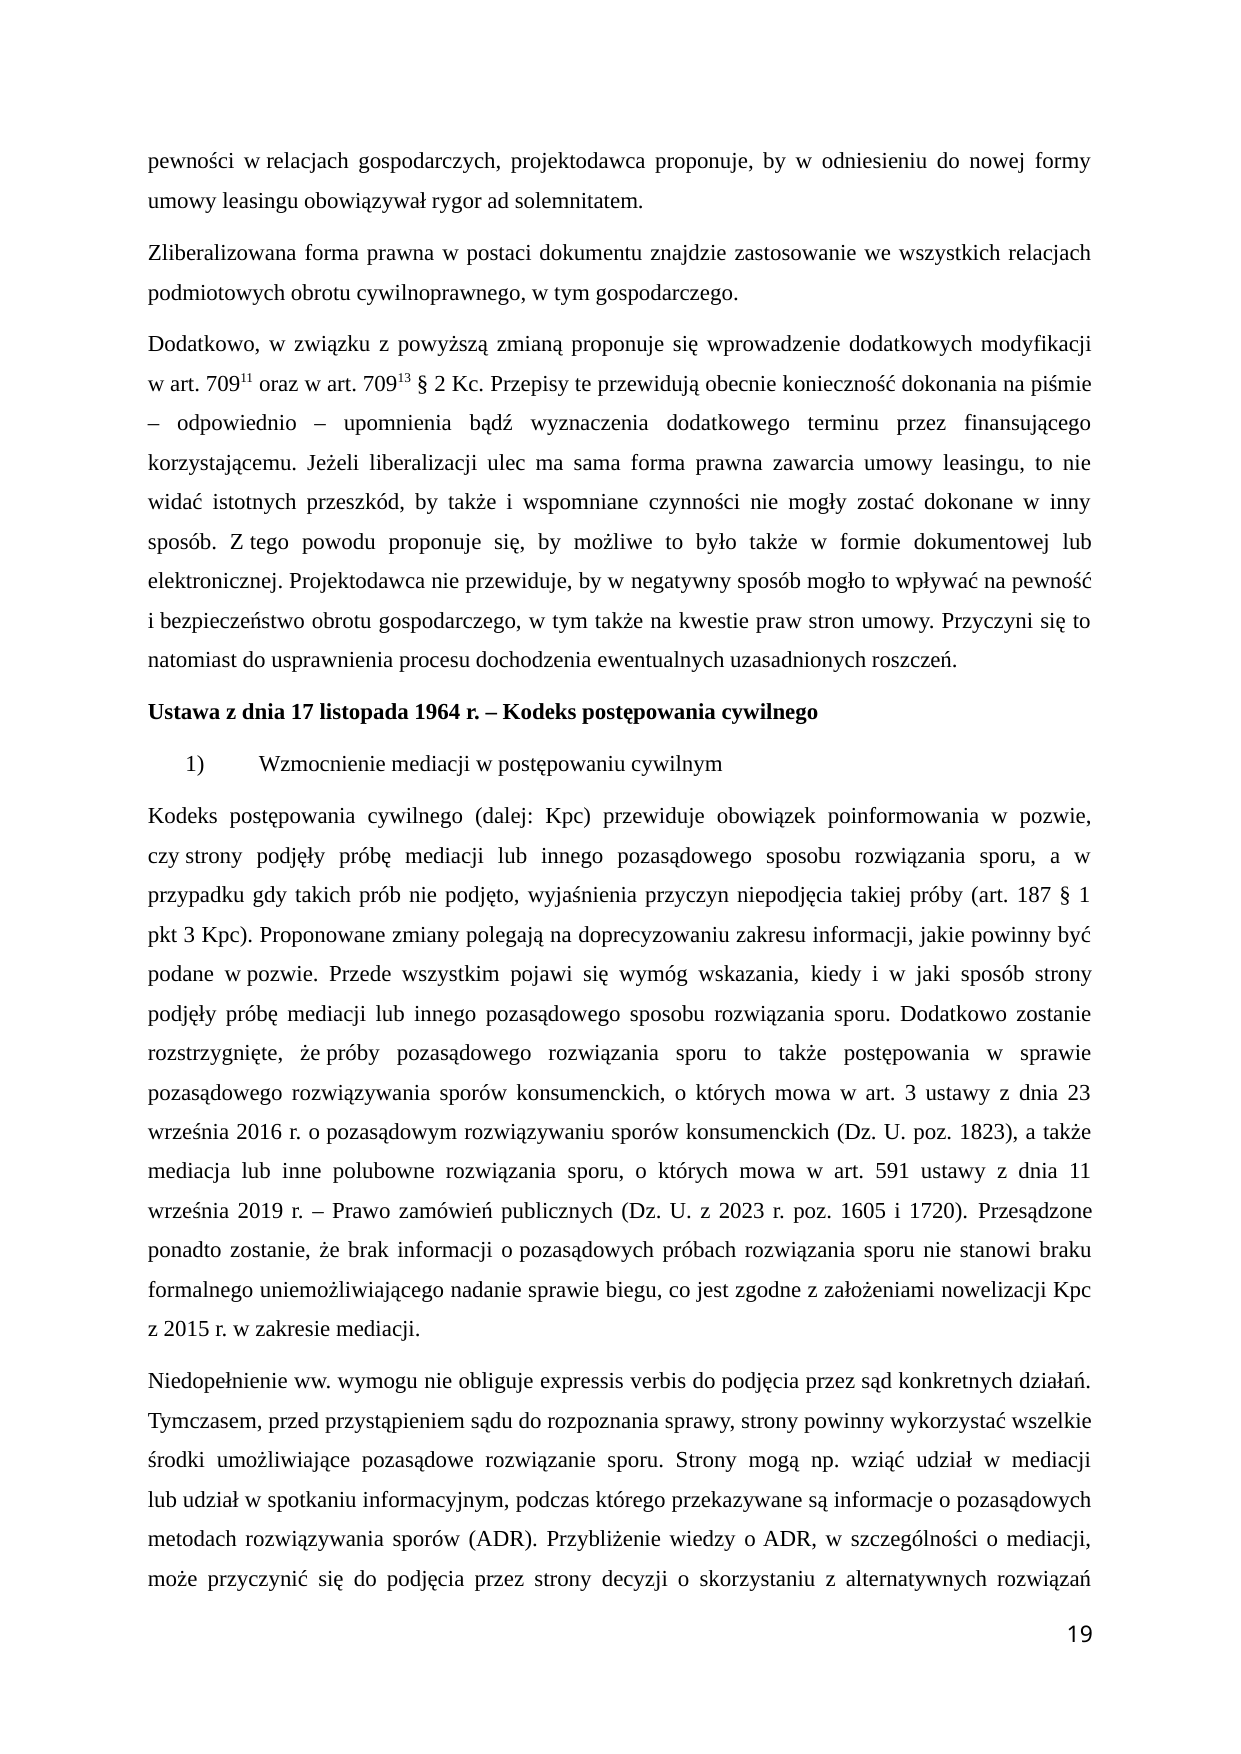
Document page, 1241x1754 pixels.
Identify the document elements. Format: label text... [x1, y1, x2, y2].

text Zliberalizowana forma prawna w postaci dokumentu znajdzie zastosowanie we wszystkich relacjach podmiotowych obrotu cywilnoprawnego, w tym gospodarczego. [148, 239, 1093, 305]
text Dodatkowo, w związku z powyższą zmianą proponuje się wprowadzenie dodatkowych modyfikacji w art. 70911 oraz w art. 70913 § 2 Kc. Przepisy te przewidują obecnie konieczność dokonania na piśmie – odpowiednio – upomnienia bądź wyznaczenia dodatkowego terminu przez finansującego korzystającemu. Jeżeli liberalizacji ulec ma sama forma prawna zawarcia umowy leasingu, to nie widać istotnych przeszkód, by także i wspomniane czynności nie mogły zostać dokonane w inny sposób. Z tego powodu proponuje się, by możliwe to było także w formie dokumentowej lub elektronicznej. Projektodawca nie przewiduje, by w negatywny sposób mogło to wpływać na pewność i bezpieczeństwo obrotu gospodarczego, w tym także na kwestie praw stron umowy. Przyczyni się to natomiast do usprawnienia procesu dochodzenia ewentualnych uzasadnionych roszczeń. [148, 331, 1093, 673]
text Kodeks postępowania cywilnego (dalej: Kpc) przewiduje obowiązek poinformowania w pozwie, czy strony podjęły próbę mediacji lub innego pozasądowego sposobu rozwiązania sporu, a w przypadku gdy takich prób nie podjęto, wyjaśnienia przyczyn niepodjęcia takiej próby (art. 187 § 1 pkt 3 Kpc). Proponowane zmiany polegają na doprecyzowaniu zakresu informacji, jakie powinny być podane w pozwie. Przede wszystkim pojawi się wymóg wskazania, kiedy i w jaki sposób strony podjęły próbę mediacji lub innego pozasądowego sposobu rozwiązania sporu. Dodatkowo zostanie rozstrzygnięte, że próby pozasądowego rozwiązania sporu to także postępowania w sprawie pozasądowego rozwiązywania sporów konsumenckich, o których mowa w art. 3 ustawy z dnia 23 września 2016 r. o pozasądowym rozwiązywaniu sporów konsumenckich (Dz. U. poz. 1823), a także mediacja lub inne polubowne rozwiązania sporu, o których mowa w art. 591 ustawy z dnia 11 września 2019 r. – Prawo zamówień publicznych (Dz. U. z 2023 r. poz. 1605 i 1720). Przesądzone ponadto zostanie, że brak informacji o pozasądowych próbach rozwiązania sporu nie stanowi braku formalnego uniemożliwiającego nadanie sprawie biegu, co jest zgodne z założeniami nowelizacji Kpc z 2015 r. w zakresie mediacji. [148, 802, 1093, 1342]
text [148, 148, 1093, 213]
list Wzmocnienie mediacji w postępowaniu cywilnym [185, 750, 1093, 777]
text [148, 1367, 1093, 1591]
text Ustawa z dnia 17 listopada 1964 r. – Kodeks postępowania cywilnego [148, 698, 1093, 725]
